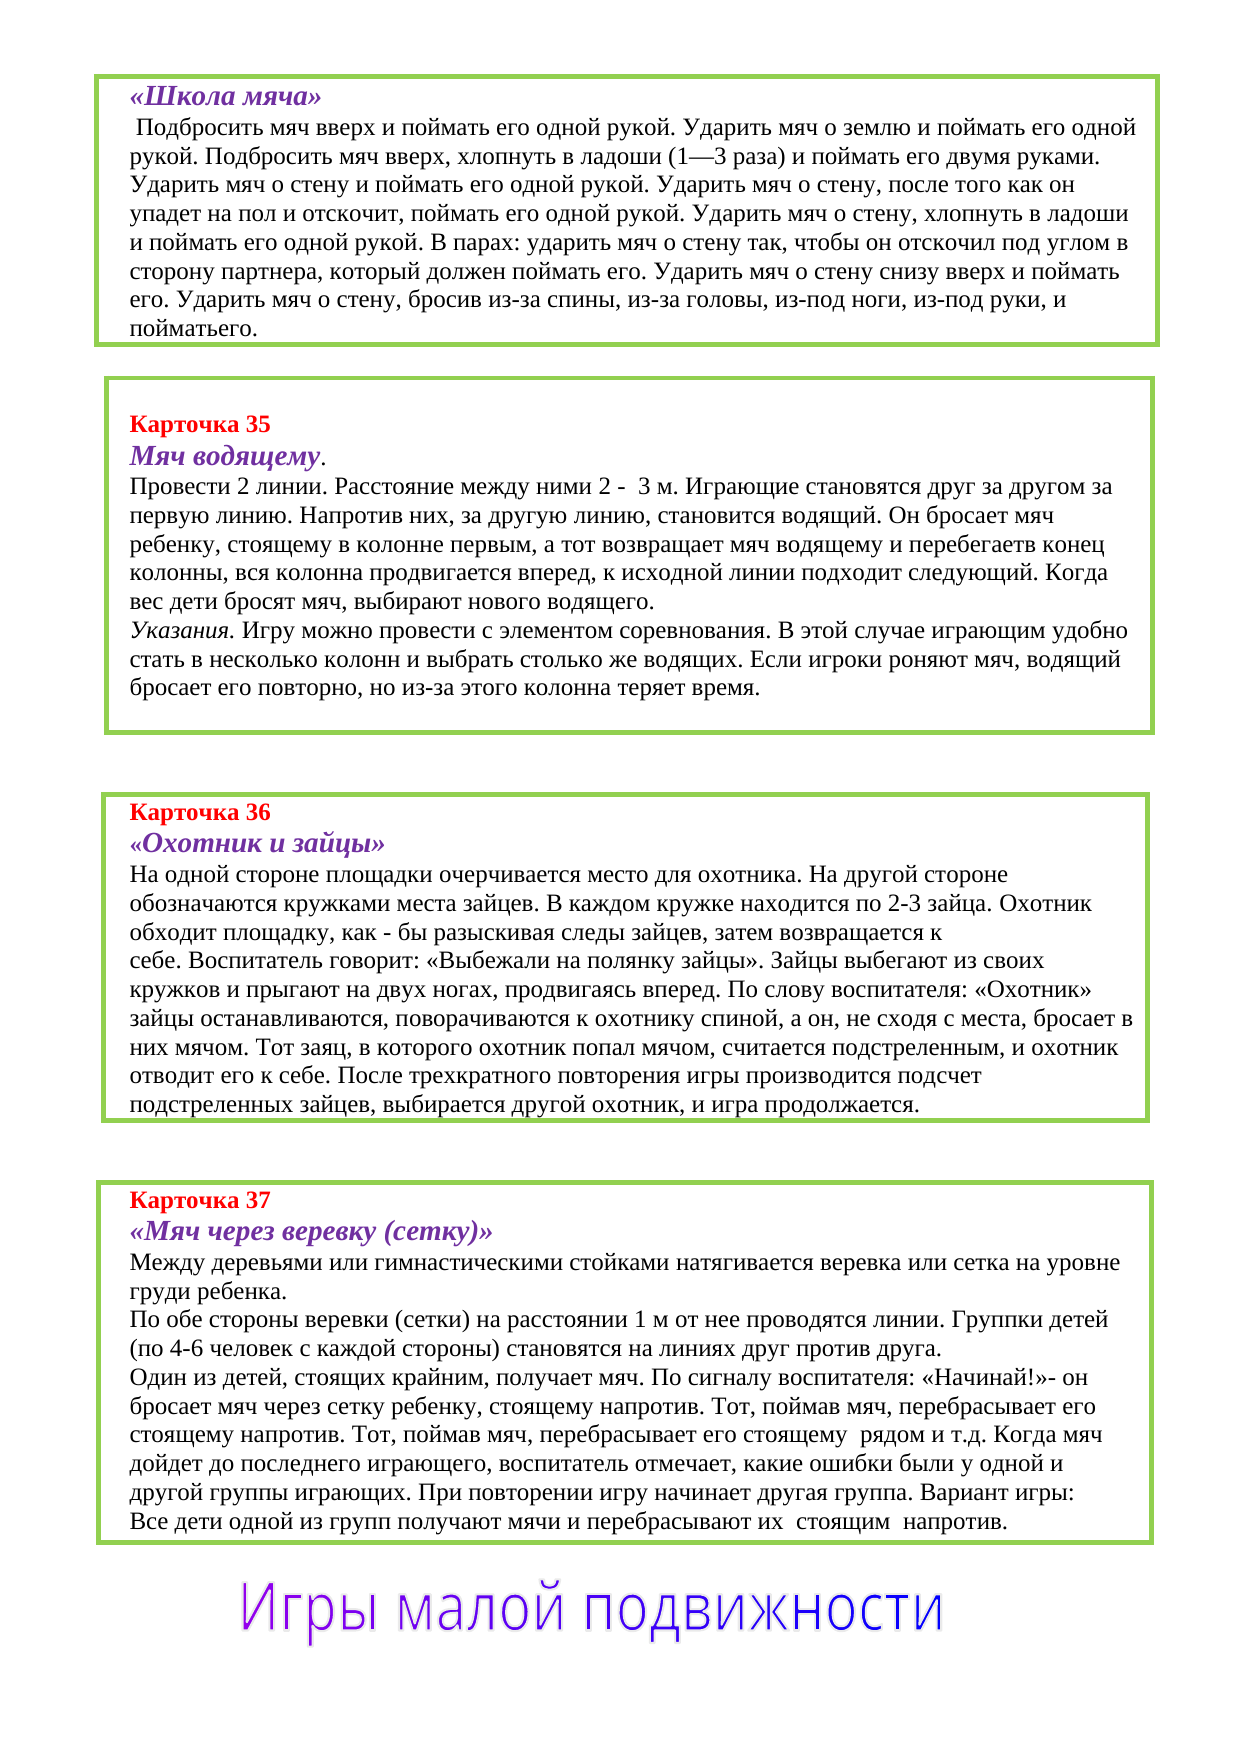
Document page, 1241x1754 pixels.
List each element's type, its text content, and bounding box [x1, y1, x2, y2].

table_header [99, 79, 1155, 342]
table_header Карточка 36 «Охотник и зайцы» На одной стороне площадки очерчивается место для охотника. На другой стороне обозначаются кружками места зайцев. В каждом кружке находится по 2-3 зайца. Охотник обходит площадку, как - бы разыскивая следы зайцев, затем возвращается к себе. Воспитатель говорит: «Выбежали на полянку зайцы». Зайцы выбегают из своих кружков и прыгают на двух ногах, продвигаясь вперед. По слову воспитателя: «Охотник» зайцы останавливаются, поворачиваются к охотнику спиной, а он, не сходя с места, бросает в них мячом. Тот заяц, в которого охотник попал мячом, считается подстреленным, и охотник отводит его к себе. После трехкратного повторения игры производится подсчет подстреленных зайцев, выбирается другой охотник, и игра продолжается. [106, 797, 1145, 1118]
table_header Карточка 35 Мяч водящему. Провести 2 линии. Расстояние между ними 2 - 3 м. Играющие становятся друг за другом за первую линию. Напротив них, за другую линию, становится водящий. Он бросает мяч ребенку, стоящему в колонне первым, а тот возвращает мяч водящему и перебегаетв конец колонны, вся колонна продвигается вперед, к исходной линии подходит следующий. Когда вес дети бросят мяч, выбирают нового водящего. Указания. Игру можно провести с элементом соревнования. В этой случае играющим удобно стать в несколько колонн и выбрать столько же водящих. Если игроки роняют мяч, водящий бросает его повторно, но из-за этого колонна теряет время. [109, 380, 1150, 730]
table_header Карточка 37 «Мяч через веревку (сетку)» Между деревьями или гимнастическими стойками натягивается веревка или сетка на уровне груди ребенка. По обе стороны веревки (сетки) на расстоянии 1 м от нее проводятся линии. Группки детей (по 4-6 человек с каждой стороны) становятся на линиях друг против друга. Один из детей, стоящих крайним, получает мяч. По сигналу воспитателя: «Начинай!»- он бросает мяч через сетку ребенку, стоящему напротив. Тот, поймав мяч, перебрасывает его стоящему напротив. Тот, поймав мяч, перебрасывает его стоящему рядом и т.д. Когда мяч дойдет до последнего играющего, воспитатель отмечает, какие ошибки были у одной и другой группы играющих. При повторении игру начинает другая группа. Вариант игры: Все дети одной из групп получают мячи и перебрасывают их стоящим напротив. [101, 1185, 1149, 1540]
